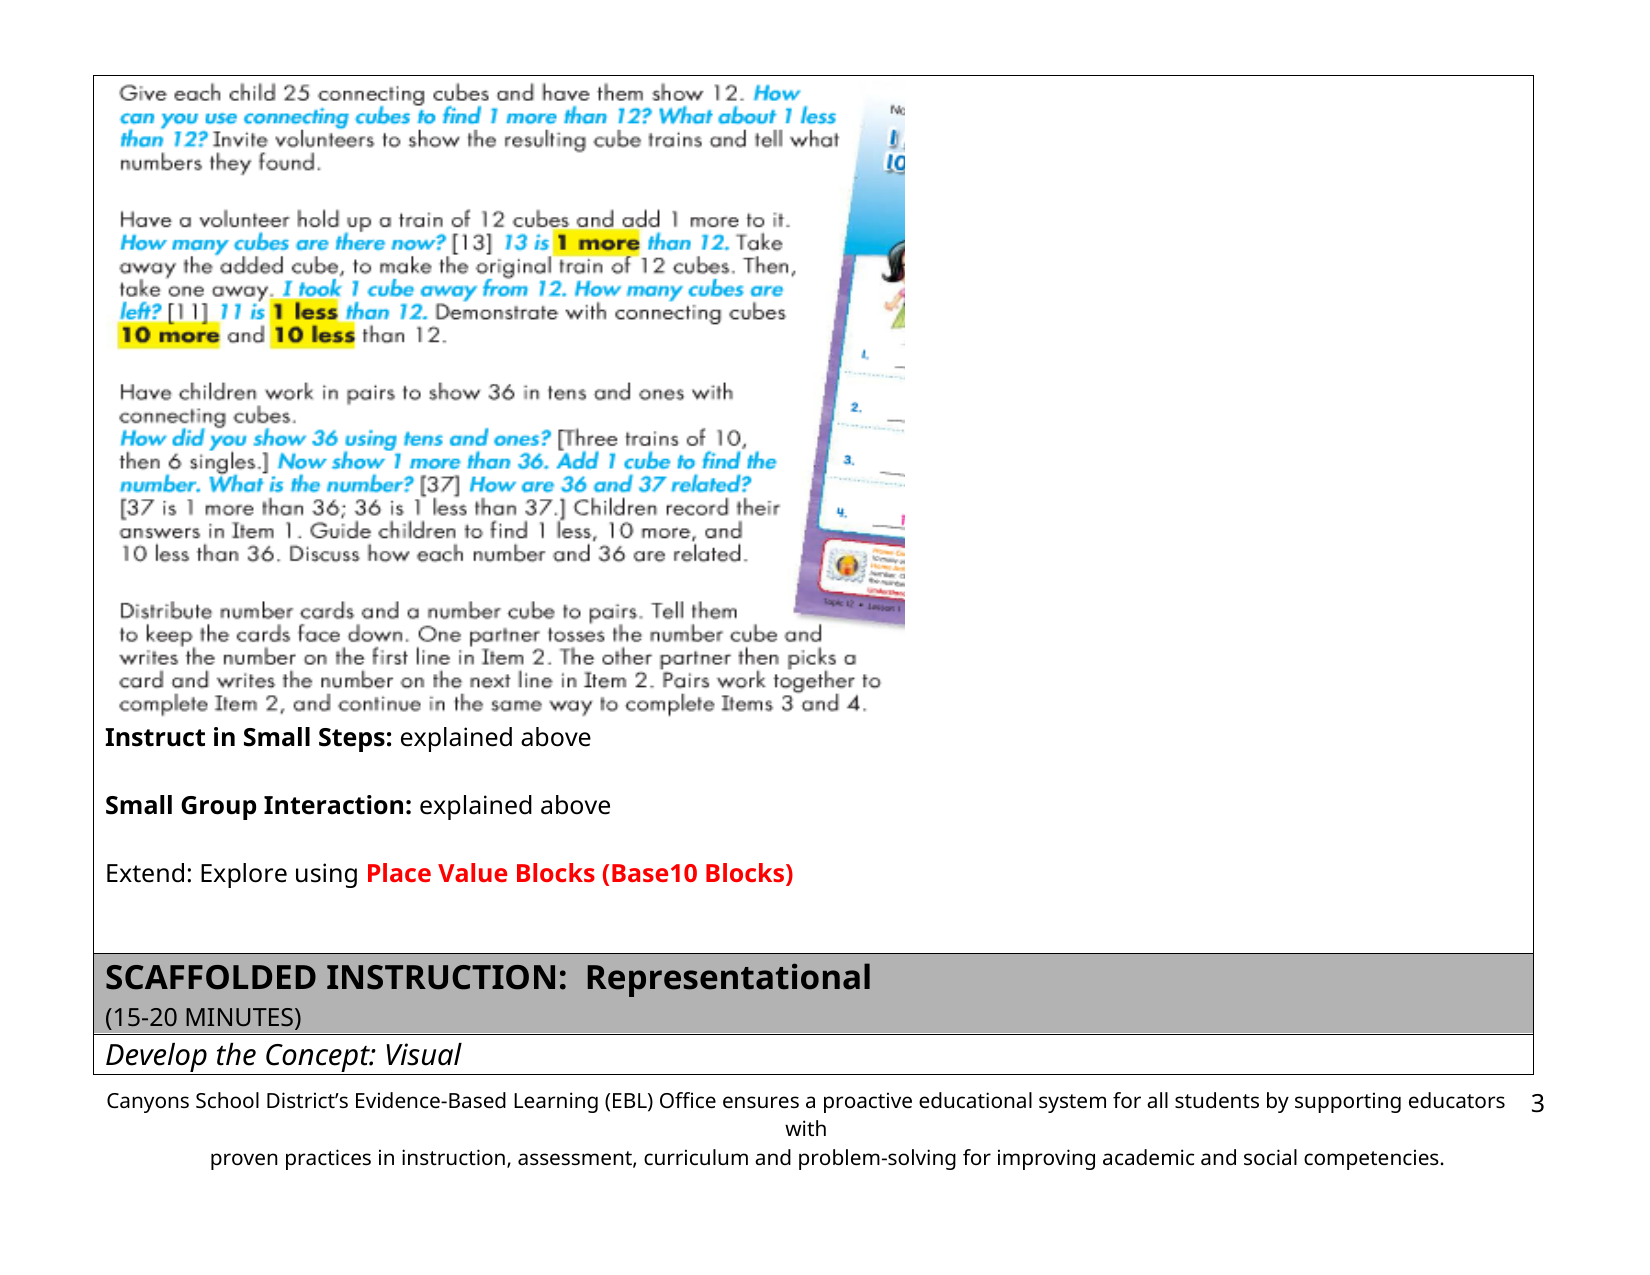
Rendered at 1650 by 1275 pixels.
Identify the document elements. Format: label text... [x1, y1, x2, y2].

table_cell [94, 1035, 1533, 1074]
table_cell Develop the Concept: Interactive Learning (Hands-on) Connecting cubes: All students at their desk with a place-value board and base-ten blocks Pose the Problem: Instruct in Small Steps: explained above Small Group Interaction: explained above Extend: Explore using Place Value Blocks (Base10 Blocks) [94, 76, 1533, 953]
picture [105, 76, 905, 720]
table_cell SCAFFOLDED INSTRUCTION: Representational (15-20 MINUTES) [94, 954, 1533, 1033]
